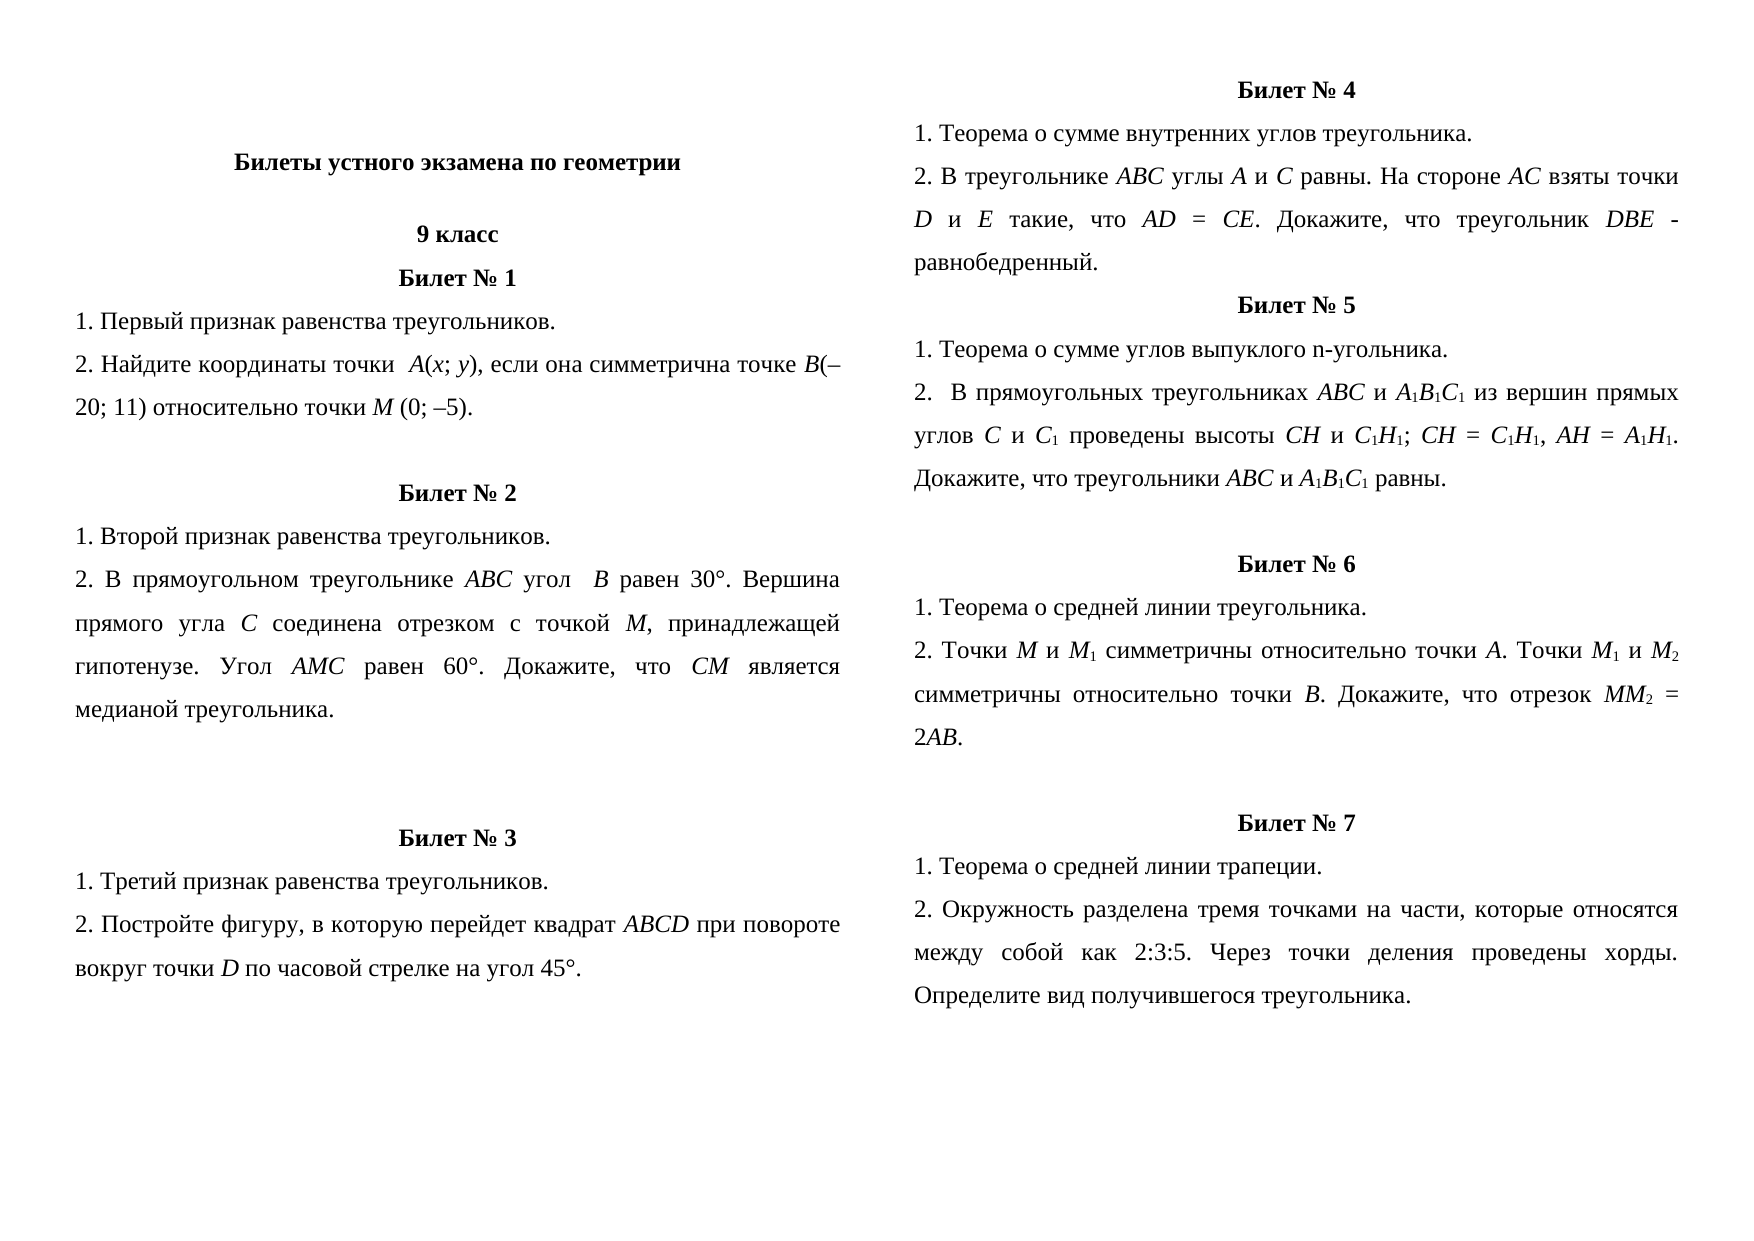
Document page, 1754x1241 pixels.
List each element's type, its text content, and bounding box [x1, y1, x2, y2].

text 2. Точки М и М1 симметричны относительно точки А. Точки М1 и М2 симметричны относительно точки В. Докажите, что отрезок ММ2 = 2АВ. [914, 636, 1679, 751]
text 1. Второй признак равенства треугольников. [75, 521, 840, 550]
text 1. Теорема о сумме внутренних углов треугольника. [914, 118, 1679, 147]
text Билеты устного экзамена по геометрии [75, 147, 840, 176]
text Билет № 6 [914, 549, 1679, 578]
text 2. Окружность разделена тремя точками на части, которые относятся между собой как 2:3:5. Через точки деления проведены хорды. Определите вид получившегося треугольника. [914, 894, 1679, 1009]
text 9 класс [75, 219, 840, 248]
text 1. Первый признак равенства треугольников. [75, 306, 840, 334]
text 2. В прямоугольном треугольнике АВС угол В равен 30°. Вершина прямого угла С соединена отрезком с точкой М, принадлежащей гипотенузе. Угол АМС равен 60°. Докажите, что СМ является медианой треугольника. [75, 564, 840, 723]
text Билет № 5 [914, 291, 1679, 319]
text 1. Третий признак равенства треугольников. [75, 866, 840, 895]
text Билет № 4 [914, 75, 1679, 104]
text 1. Теорема о средней линии треугольника. [914, 592, 1679, 621]
text 1. Теорема о средней линии трапеции. [914, 851, 1679, 880]
text 2. Найдите координаты точки А(х; у), если она симметрична точке В(–20; 11) относительно точки М (0; –5). [75, 349, 840, 421]
text 2. В прямоугольных треугольниках АВС и А1В1С1 из вершин прямых углов С и С1 проведены высоты СН и С1Н1; СН = С1Н1, АН = А1Н1. Докажите, что треугольники АВС и А1В1С1 равны. [914, 377, 1679, 492]
text Билет № 3 [75, 823, 840, 852]
text Билет № 2 [75, 478, 840, 507]
text Билет № 7 [914, 808, 1679, 837]
text 2. Постройте фигуру, в которую перейдет квадрат АВСD при повороте вокруг точки D по часовой стрелке на угол 45°. [75, 909, 840, 981]
text 1. Теорема о сумме углов выпуклого n-угольника. [914, 334, 1679, 362]
text Билет № 1 [75, 263, 840, 291]
text 2. В треугольнике АВС углы А и С равны. На стороне АС взяты точки D и Е такие, что АD = СЕ. Докажите, что треугольник DВЕ - равнобедренный. [914, 161, 1679, 276]
